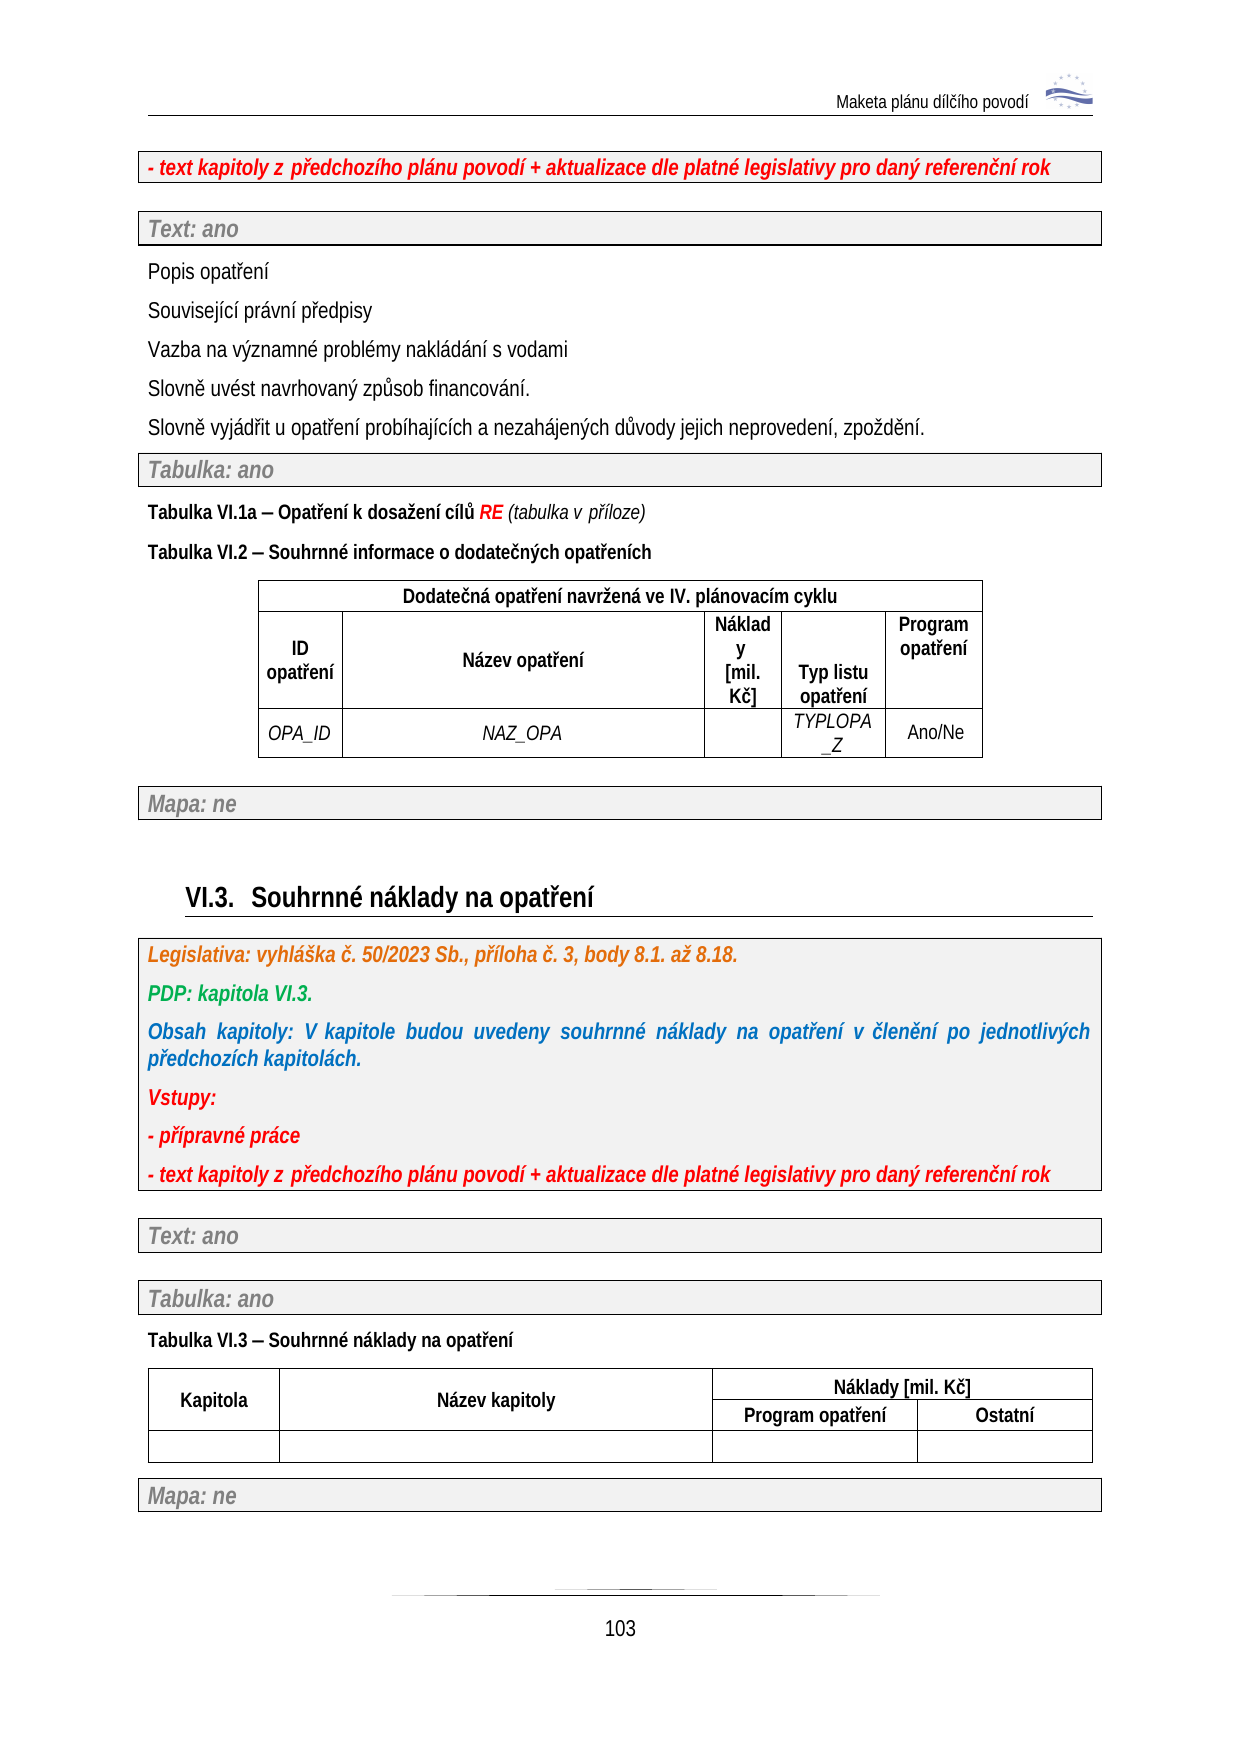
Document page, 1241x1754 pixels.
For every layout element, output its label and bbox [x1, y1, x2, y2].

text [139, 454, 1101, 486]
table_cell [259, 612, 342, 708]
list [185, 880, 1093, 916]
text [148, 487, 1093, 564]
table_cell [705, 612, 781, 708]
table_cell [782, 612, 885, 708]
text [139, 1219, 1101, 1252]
picture [1045, 73, 1093, 109]
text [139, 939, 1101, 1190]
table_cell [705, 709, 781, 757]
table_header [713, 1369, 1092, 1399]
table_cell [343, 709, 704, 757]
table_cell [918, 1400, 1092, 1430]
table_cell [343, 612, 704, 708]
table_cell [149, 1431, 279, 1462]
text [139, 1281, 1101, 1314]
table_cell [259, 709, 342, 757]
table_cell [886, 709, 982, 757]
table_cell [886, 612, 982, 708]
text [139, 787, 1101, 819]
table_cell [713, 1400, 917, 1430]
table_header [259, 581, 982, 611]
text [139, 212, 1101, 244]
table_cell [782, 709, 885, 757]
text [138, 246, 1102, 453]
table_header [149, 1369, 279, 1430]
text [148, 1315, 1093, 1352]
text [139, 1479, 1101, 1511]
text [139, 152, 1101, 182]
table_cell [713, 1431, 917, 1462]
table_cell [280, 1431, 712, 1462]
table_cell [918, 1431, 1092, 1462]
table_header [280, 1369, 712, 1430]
